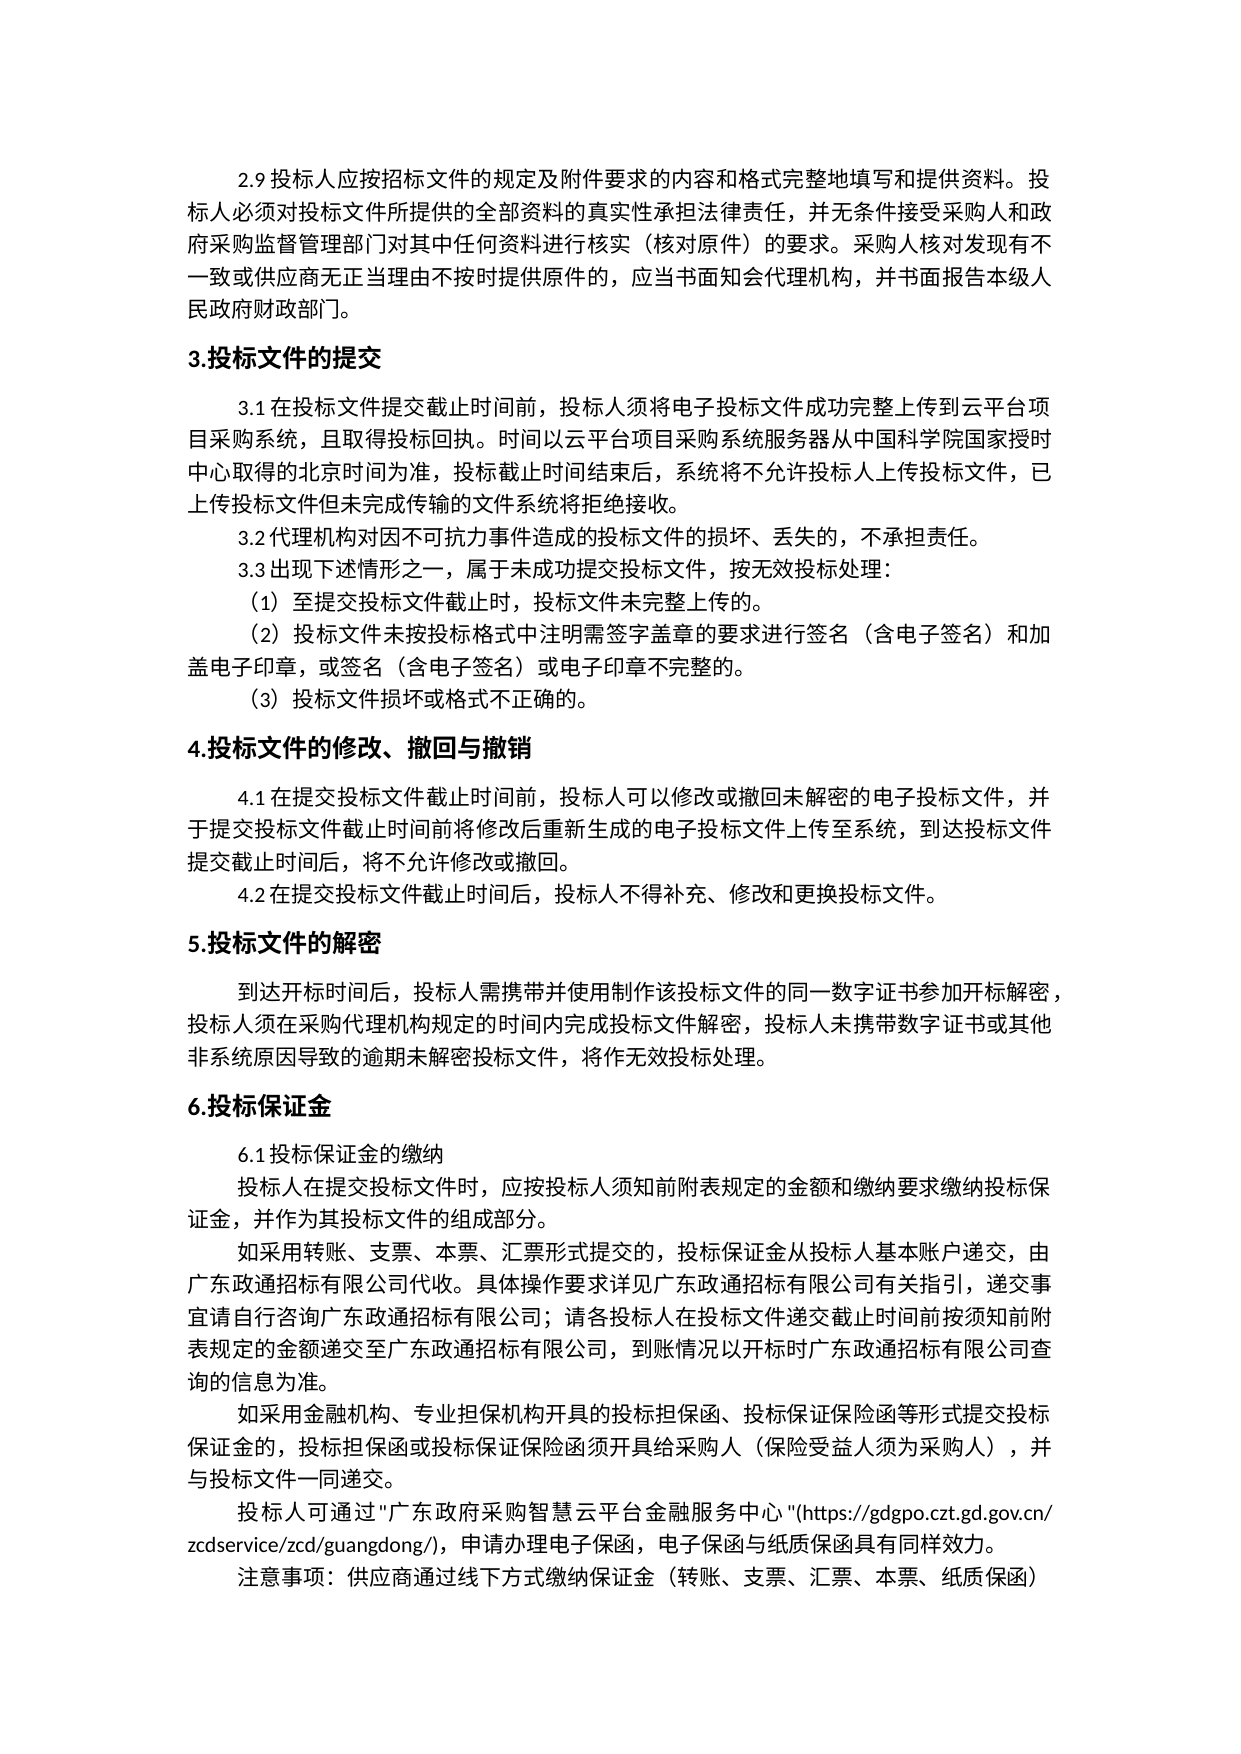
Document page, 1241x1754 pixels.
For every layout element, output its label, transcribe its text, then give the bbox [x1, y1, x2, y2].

text （3）投标文件损坏或格式不正确的。 [187, 682, 1053, 714]
text 投标人在提交投标文件时，应按投标人须知前附表规定的金额和缴纳要求缴纳投标保证金，并作为其投标文件的组成部分。 [187, 1169, 1053, 1234]
text 4.2在提交投标文件截止时间后，投标人不得补充、修改和更换投标文件。 [187, 877, 1053, 909]
text 5.投标文件的解密 [187, 909, 1053, 974]
text 6.投标保证金 [187, 1072, 1053, 1137]
text 3.1在投标文件提交截止时间前，投标人须将电子投标文件成功完整上传到云平台项目采购系统，且取得投标回执。时间以云平台项目采购系统服务器从中国科学院国家授时中心取得的北京时间为准，投标截止时间结束后，系统将不允许投标人上传投标文件，已上传投标文件但未完成传输的文件系统将拒绝接收。 [187, 389, 1053, 519]
text 3.3出现下述情形之一，属于未成功提交投标文件，按无效投标处理： [187, 552, 1053, 584]
text 如采用金融机构、专业担保机构开具的投标担保函、投标保证保险函等形式提交投标保证金的，投标担保函或投标保证保险函须开具给采购人（保险受益人须为采购人），并与投标文件一同递交。 [187, 1397, 1053, 1494]
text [187, 1559, 1053, 1592]
text 4.投标文件的修改、撤回与撤销 [187, 714, 1053, 779]
text 4.1在提交投标文件截止时间前，投标人可以修改或撤回未解密的电子投标文件，并于提交投标文件截止时间前将修改后重新生成的电子投标文件上传至系统，到达投标文件提交截止时间后，将不允许修改或撤回。 [187, 779, 1053, 877]
text 6.1投标保证金的缴纳 [187, 1137, 1053, 1169]
text （1）至提交投标文件截止时，投标文件未完整上传的。 [187, 584, 1053, 617]
text 3.投标文件的提交 [187, 324, 1053, 389]
text 到达开标时间后，投标人需携带并使用制作该投标文件的同一数字证书参加开标解密，投标人须在采购代理机构规定的时间内完成投标文件解密，投标人未携带数字证书或其他非系统原因导致的逾期未解密投标文件，将作无效投标处理。 [187, 974, 1053, 1072]
text 3.2代理机构对因不可抗力事件造成的投标文件的损坏、丢失的，不承担责任。 [187, 519, 1053, 552]
text （2）投标文件未按投标格式中注明需签字盖章的要求进行签名（含电子签名）和加盖电子印章，或签名（含电子签名）或电子印章不完整的。 [187, 617, 1053, 682]
text 如采用转账、支票、本票、汇票形式提交的，投标保证金从投标人基本账户递交，由广东政通招标有限公司代收。具体操作要求详见广东政通招标有限公司有关指引，递交事宜请自行咨询广东政通招标有限公司；请各投标人在投标文件递交截止时间前按须知前附表规定的金额递交至广东政通招标有限公司，到账情况以开标时广东政通招标有限公司查询的信息为准。 [187, 1234, 1053, 1397]
text 投标人可通过"广东政府采购智慧云平台金融服务中心"(https://gdgpo.czt.gd.gov.cn/zcdservice/zcd/guangdong/)，申请办理电子保函，电子保函与纸质保函具有同样效力。 [187, 1494, 1053, 1559]
text 2.9投标人应按招标文件的规定及附件要求的内容和格式完整地填写和提供资料。投标人必须对投标文件所提供的全部资料的真实性承担法律责任，并无条件接受采购人和政府采购监督管理部门对其中任何资料进行核实（核对原件）的要求。采购人核对发现有不一致或供应商无正当理由不按时提供原件的，应当书面知会代理机构，并书面报告本级人民政府财政部门。 [187, 162, 1053, 324]
